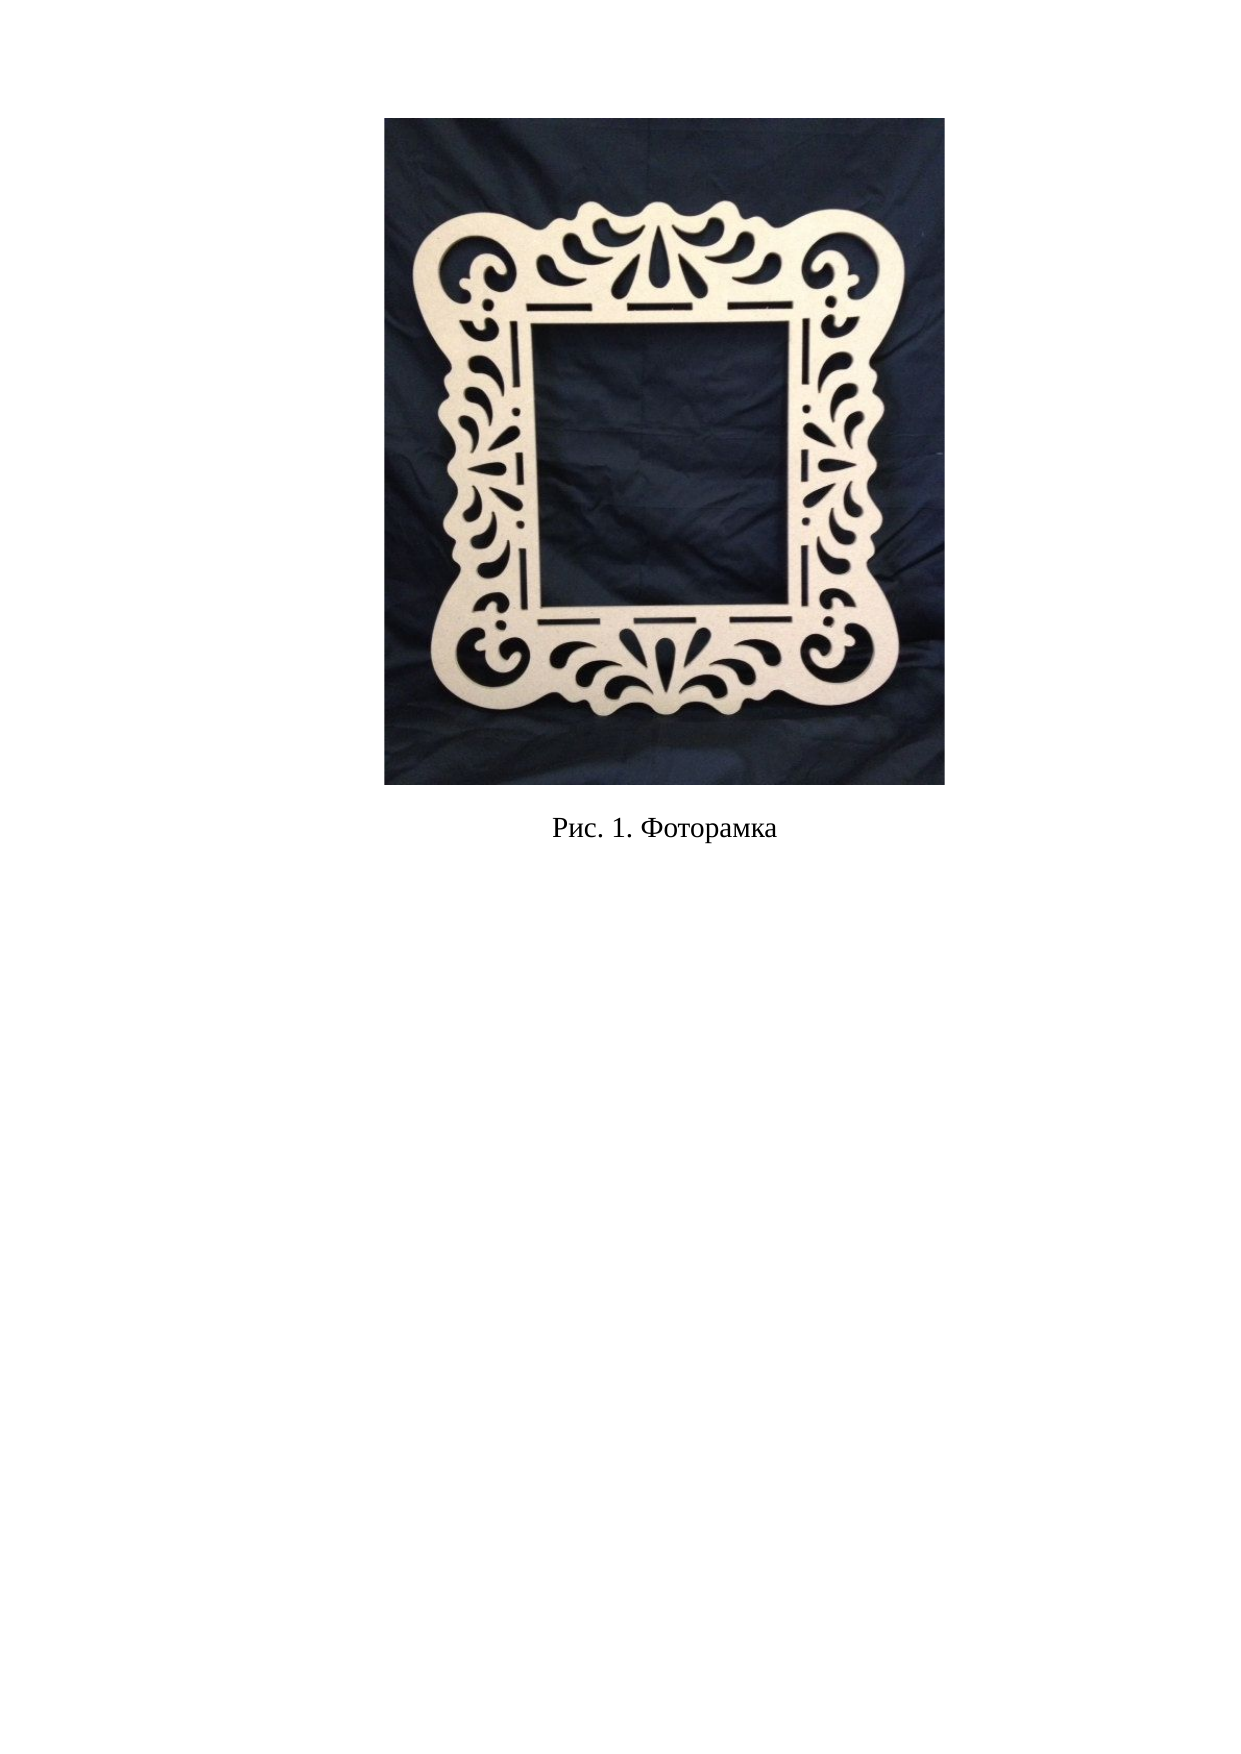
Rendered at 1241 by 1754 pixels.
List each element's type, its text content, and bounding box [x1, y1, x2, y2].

text Рис. 1. Фоторамка [177, 810, 1152, 843]
picture [384, 118, 945, 785]
